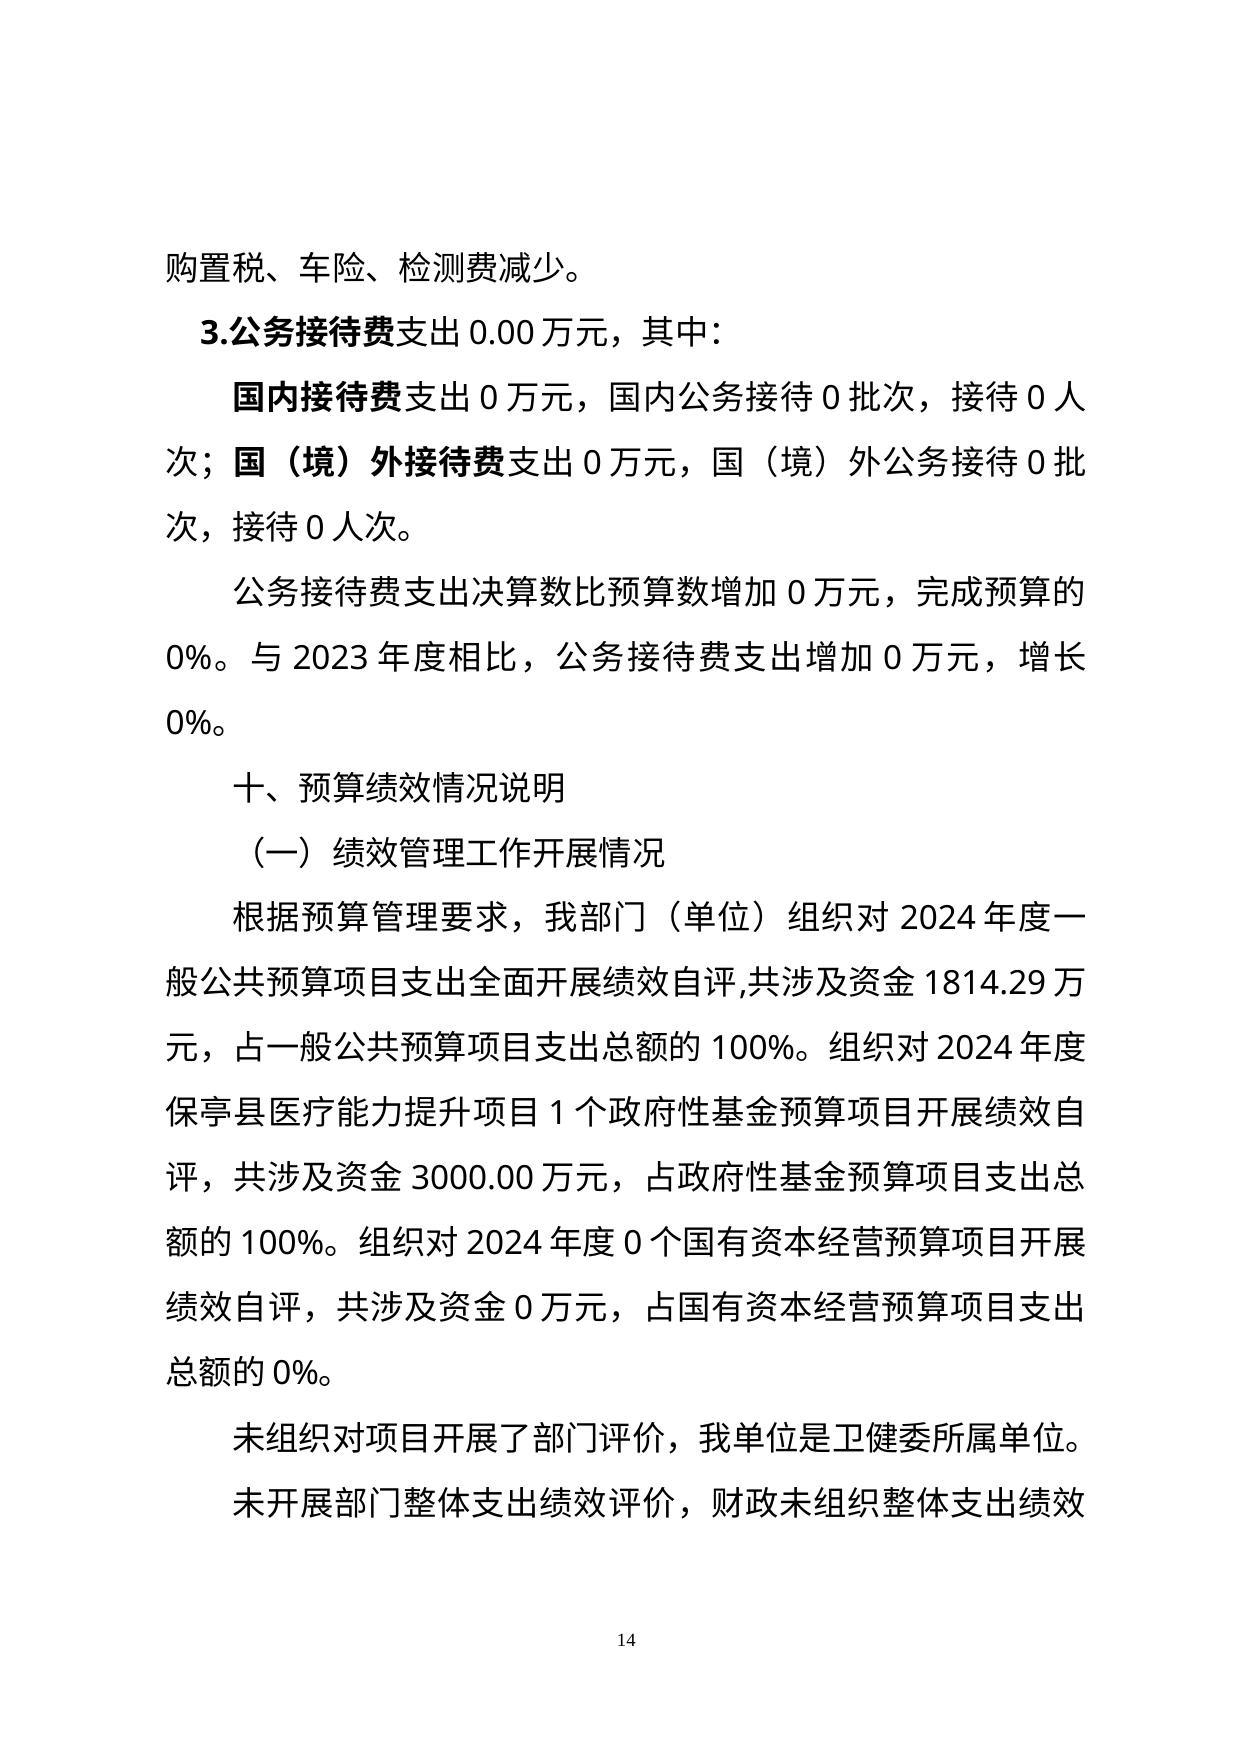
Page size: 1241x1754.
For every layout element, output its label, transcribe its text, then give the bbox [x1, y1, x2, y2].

text 公务接待费支出决算数比预算数增加0万元，完成预算的0%。与2023年度相比，公务接待费支出增加0万元，增长0%。 [165, 558, 1087, 753]
text （一）绩效管理工作开展情况 [165, 818, 1087, 883]
text 十、预算绩效情况说明 [165, 753, 1087, 818]
text 3.公务接待费支出0.00万元，其中： [165, 298, 1087, 363]
text 国内接待费支出0万元，国内公务接待0批次，接待0人次；国（境）外接待费支出0万元，国（境）外公务接待0批次，接待0人次。 [165, 363, 1087, 558]
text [165, 1468, 1087, 1533]
text 未组织对项目开展了部门评价，我单位是卫健委所属单位。 [165, 1403, 1087, 1468]
text 根据预算管理要求，我部门（单位）组织对2024年度一般公共预算项目支出全面开展绩效自评,共涉及资金1814.29万元，占一般公共预算项目支出总额的100%。组织对2024年度保亭县医疗能力提升项目1个政府性基金预算项目开展绩效自评，共涉及资金3000.00万元，占政府性基金预算项目支出总额的100%。组织对2024年度0个国有资本经营预算项目开展绩效自评，共涉及资金0万元，占国有资本经营预算项目支出总额的0%。 [165, 883, 1087, 1403]
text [165, 233, 1087, 298]
